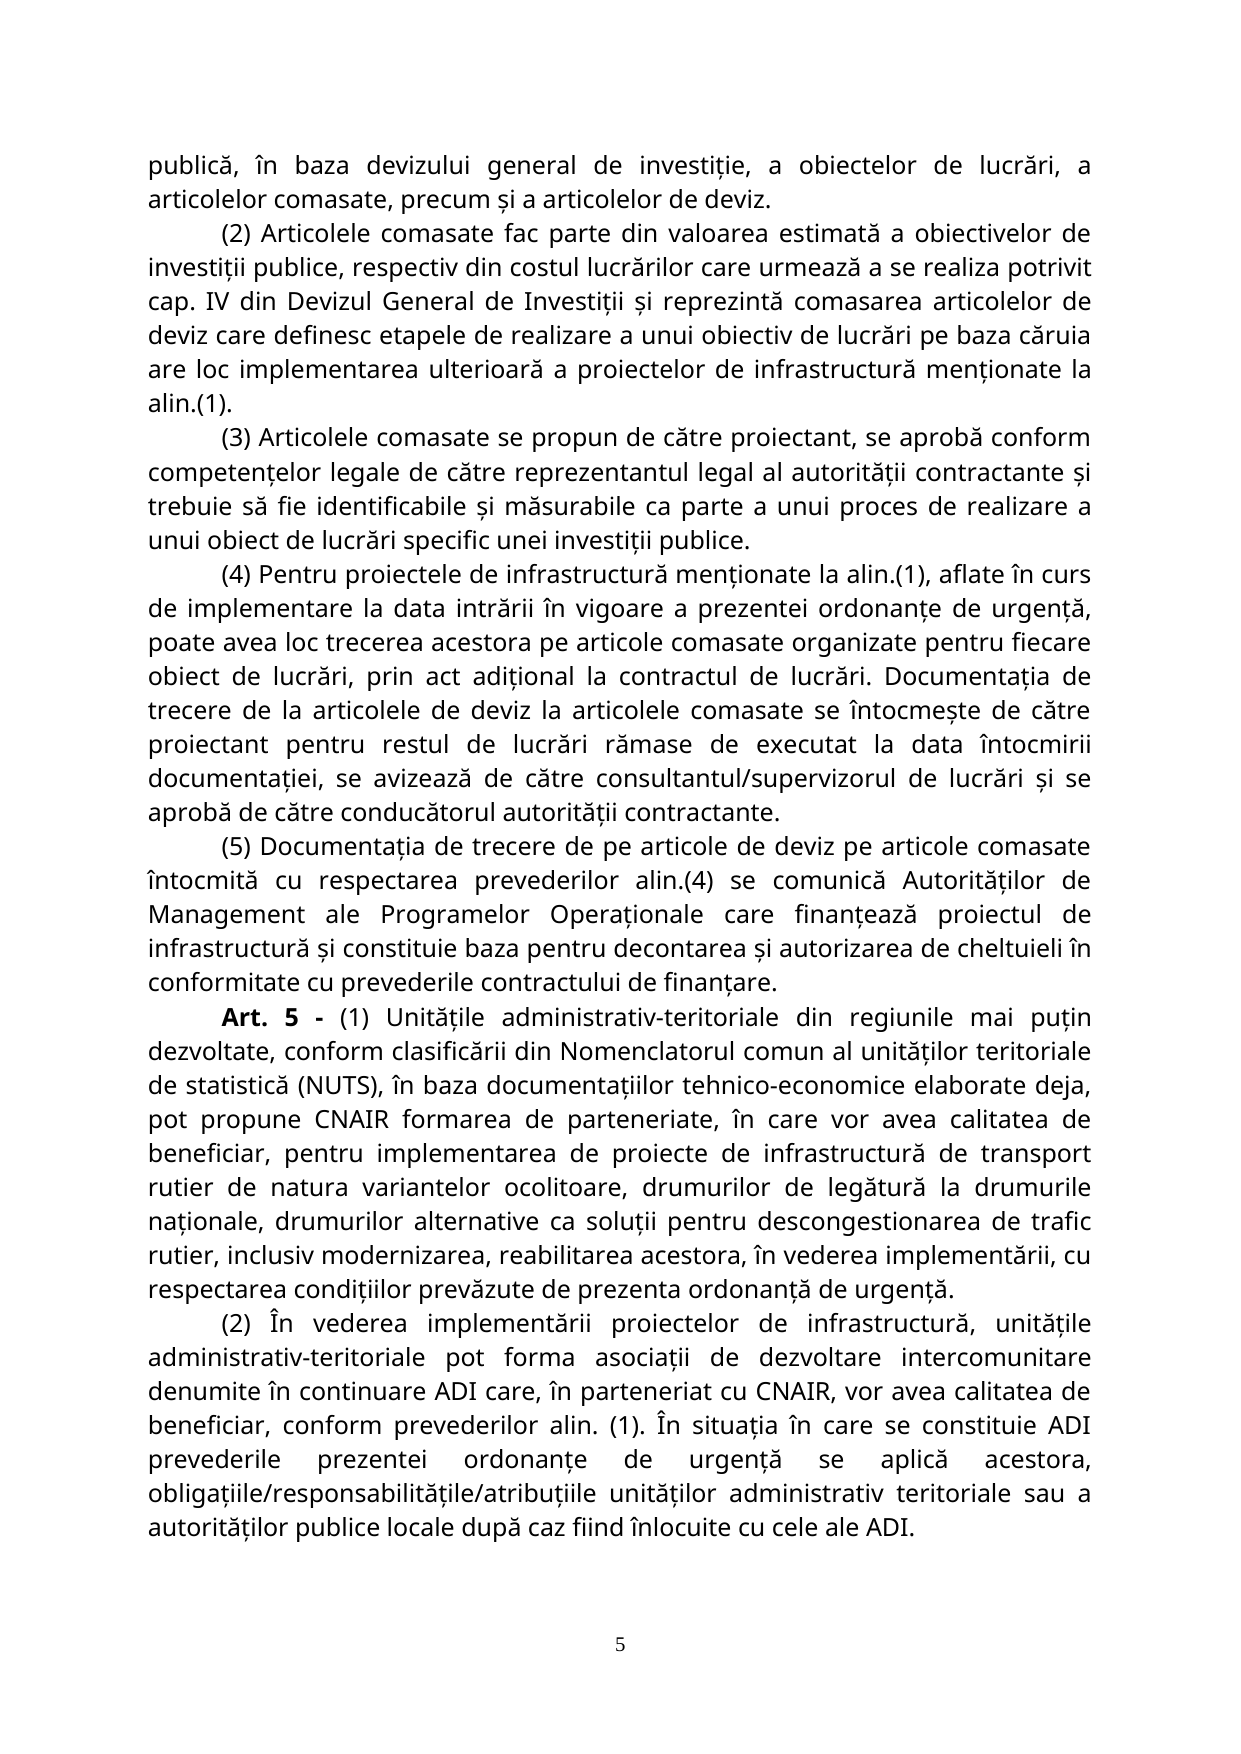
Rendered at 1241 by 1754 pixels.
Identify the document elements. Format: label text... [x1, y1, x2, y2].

text (3) Articolele comasate se propun de către proiectant, se aprobă conform competențelor legale de către reprezentantul legal al autorității contractante și trebuie să fie identificabile și măsurabile ca parte a unui proces de realizare a unui obiect de lucrări specific unei investiții publice. [148, 420, 1093, 556]
text (5) Documentația de trecere de pe articole de deviz pe articole comasate întocmită cu respectarea prevederilor alin.(4) se comunică Autorităților de Management ale Programelor Operaționale care finanțează proiectul de infrastructură și constituie baza pentru decontarea și autorizarea de cheltuieli în conformitate cu prevederile contractului de finanțare. [148, 829, 1093, 999]
text (2) În vederea implementării proiectelor de infrastructură, unitățile administrativ-teritoriale pot forma asociații de dezvoltare intercomunitare denumite în continuare ADI care, în parteneriat cu CNAIR, vor avea calitatea de beneficiar, conform prevederilor alin. (1). În situația în care se constituie ADI prevederile prezentei ordonanțe de urgență se aplică acestora, obligațiile/responsabilitățile/atribuțiile unităților administrativ teritoriale sau a autorităților publice locale după caz fiind înlocuite cu cele ale ADI. [148, 1306, 1093, 1544]
text (2) Articolele comasate fac parte din valoarea estimată a obiectivelor de investiții publice, respectiv din costul lucrărilor care urmează a se realiza potrivit cap. IV din Devizul General de Investiții și reprezintă comasarea articolelor de deviz care definesc etapele de realizare a unui obiectiv de lucrări pe baza căruia are loc implementarea ulterioară a proiectelor de infrastructură menționate la alin.(1). [148, 216, 1093, 420]
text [148, 148, 1093, 216]
text (4) Pentru proiectele de infrastructură menționate la alin.(1), aflate în curs de implementare la data intrării în vigoare a prezentei ordonanțe de urgență, poate avea loc trecerea acestora pe articole comasate organizate pentru fiecare obiect de lucrări, prin act adițional la contractul de lucrări. Documentația de trecere de la articolele de deviz la articolele comasate se întocmește de către proiectant pentru restul de lucrări rămase de executat la data întocmirii documentației, se avizează de către consultantul/supervizorul de lucrări și se aprobă de către conducătorul autorității contractante. [148, 556, 1093, 829]
text Art. 5 - (1) Unitățile administrativ-teritoriale din regiunile mai puțin dezvoltate, conform clasificării din Nomenclatorul comun al unităților teritoriale de statistică (NUTS), în baza documentațiilor tehnico-economice elaborate deja, pot propune CNAIR formarea de parteneriate, în care vor avea calitatea de beneficiar, pentru implementarea de proiecte de infrastructură de transport rutier de natura variantelor ocolitoare, drumurilor de legătură la drumurile naționale, drumurilor alternative ca soluții pentru descongestionarea de trafic rutier, inclusiv modernizarea, reabilitarea acestora, în vederea implementării, cu respectarea condițiilor prevăzute de prezenta ordonanță de urgență. [148, 999, 1093, 1306]
